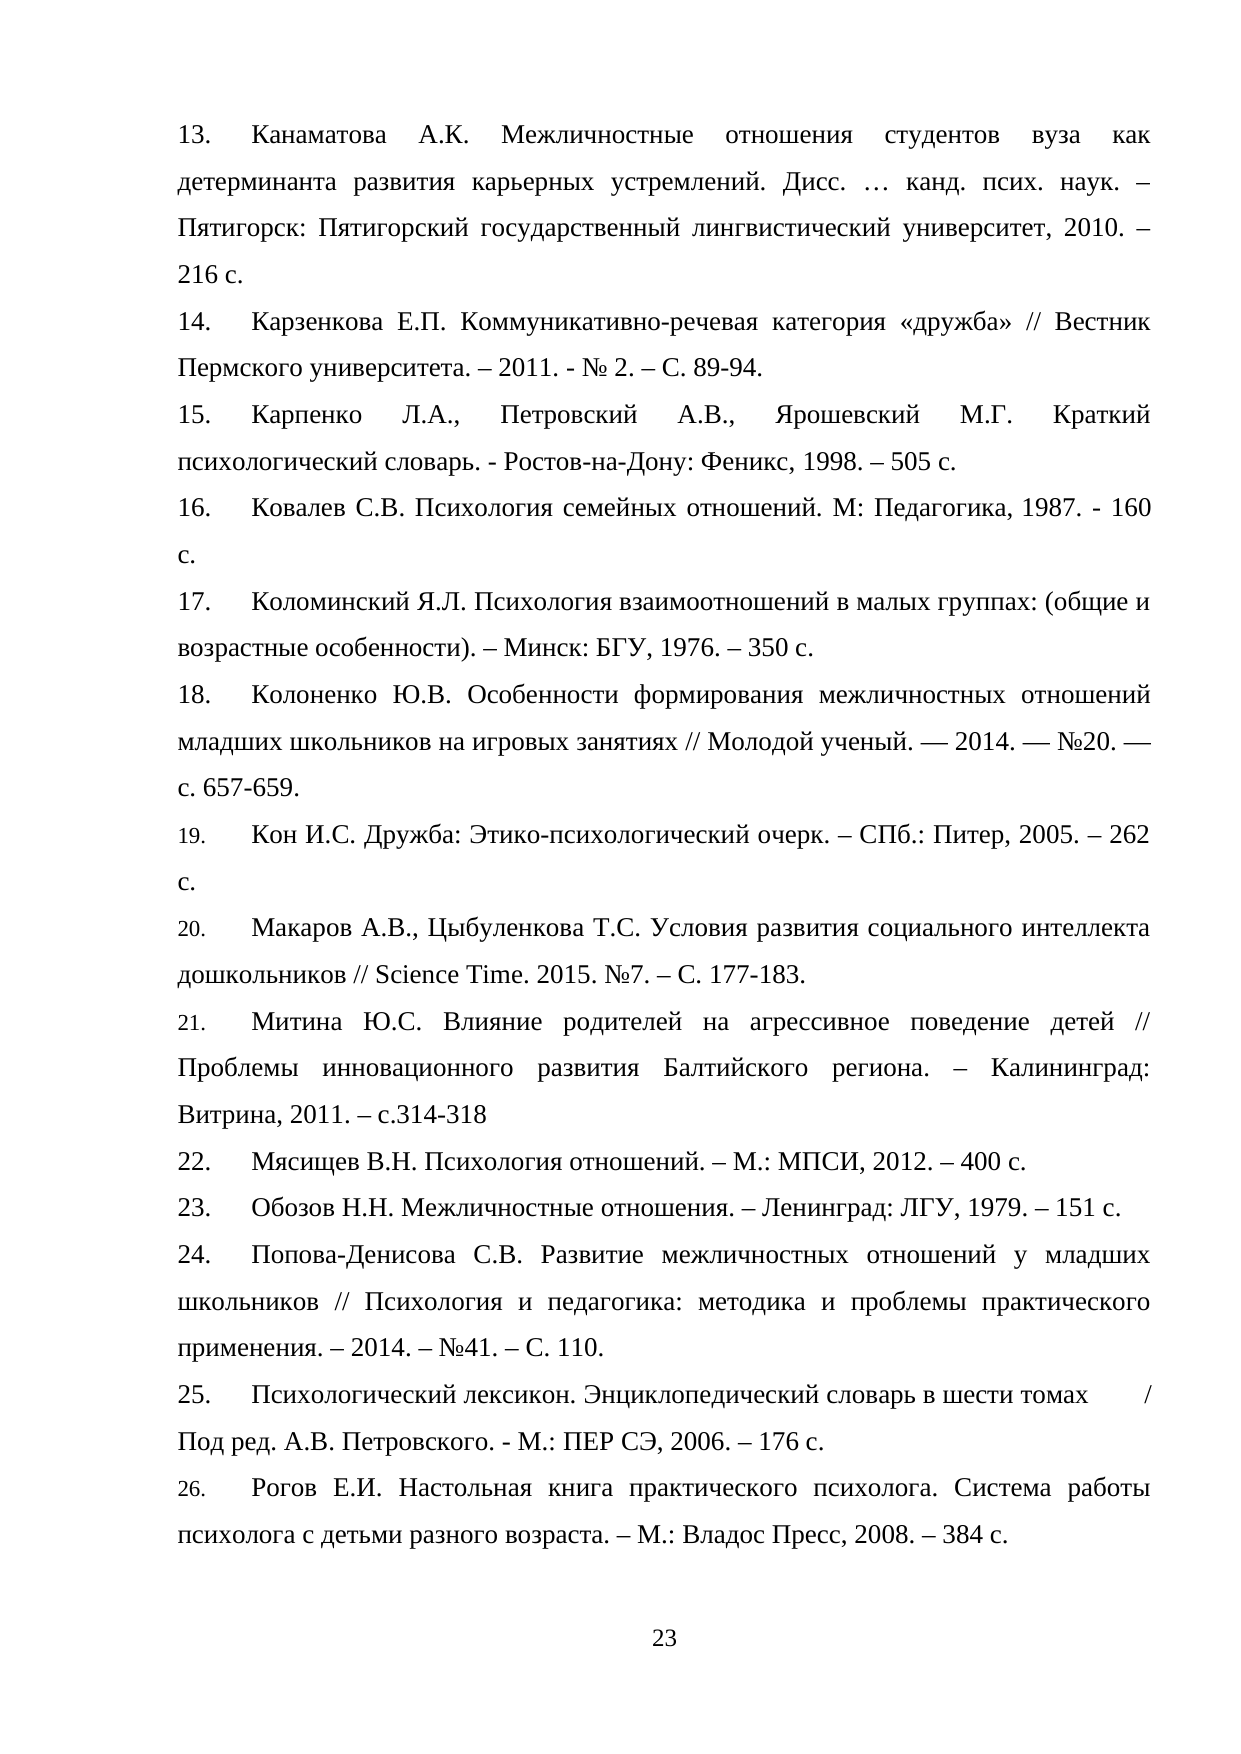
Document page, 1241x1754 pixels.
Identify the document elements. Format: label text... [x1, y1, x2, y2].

list Митина Ю.С. Влияние родителей на агрессивное поведение детей // Проблемы инновационного развития Балтийского региона. – Калининград: Витрина, 2011. – с.314-318 [177, 1005, 1152, 1129]
list Обозов Н.Н. Межличностные отношения. – Ленинград: ЛГУ, 1979. – 151 c. [177, 1191, 1152, 1223]
list Карзенкова Е.П. Коммуникативно-речевая категория «дружба» // Вестник Пермского университета. – 2011. - № 2. – С. 89-94. [177, 305, 1152, 383]
list Психологический лексикон. Энциклопедический словарь в шести томах / Под ред. А.В. Петровского. - М.: ПЕР СЭ, 2006. – 176 с. [177, 1378, 1152, 1456]
list Рогов Е.И. Настольная книга практического психолога. Система работы психолога с детьми разного возраста. – М.: Владос Пресс, 2008. – 384 с. [177, 1471, 1152, 1549]
list Колоненко Ю.В. Особенности формирования межличностных отношений младших школьников на игровых занятиях // Молодой ученый. — 2014. — №20. — с. 657-659. [177, 678, 1152, 803]
list Мясищев В.Н. Психология отношений. – М.: МПСИ, 2012. – 400 с. [177, 1145, 1152, 1176]
list Попова-Денисова С.В. Развитие межличностных отношений у младших школьников // Психология и педагогика: методика и проблемы практического применения. – 2014. ‒ №41. – С. 110. [177, 1238, 1152, 1363]
list Канаматова А.К. Межличностные отношения студентов вуза как детерминанта развития карьерных устремлений. Дисс. … канд. псих. наук. – Пятигорск: Пятигорский государственный лингвистический университет, 2010. – 216 с. [177, 118, 1152, 289]
list Ковалев С.В. Психология семейных отношений. М: Педагогика, 1987. - 160 с. [177, 491, 1152, 569]
list Кон И.С. Дружба: Этико-психологический очерк. – СПб.: Питер, 2005. – 262 с. [177, 818, 1152, 896]
list Карпенко Л.А., Петровский А.В., Ярошевский М.Г. Краткий психологический словарь. - Ростов-на-Дону: Феникс, 1998. – 505 с. [177, 398, 1152, 476]
list Коломинский Я.Л. Психология взаимоотношений в малых группах: (общие и возрастные особенности). – Минск: БГУ, 1976. – 350 с. [177, 585, 1152, 663]
list Макаров А.В., Цыбуленкова Т.С. Условия развития социального интеллекта дошкольников // Science Time. 2015. №7. – С. 177-183. [177, 911, 1152, 989]
